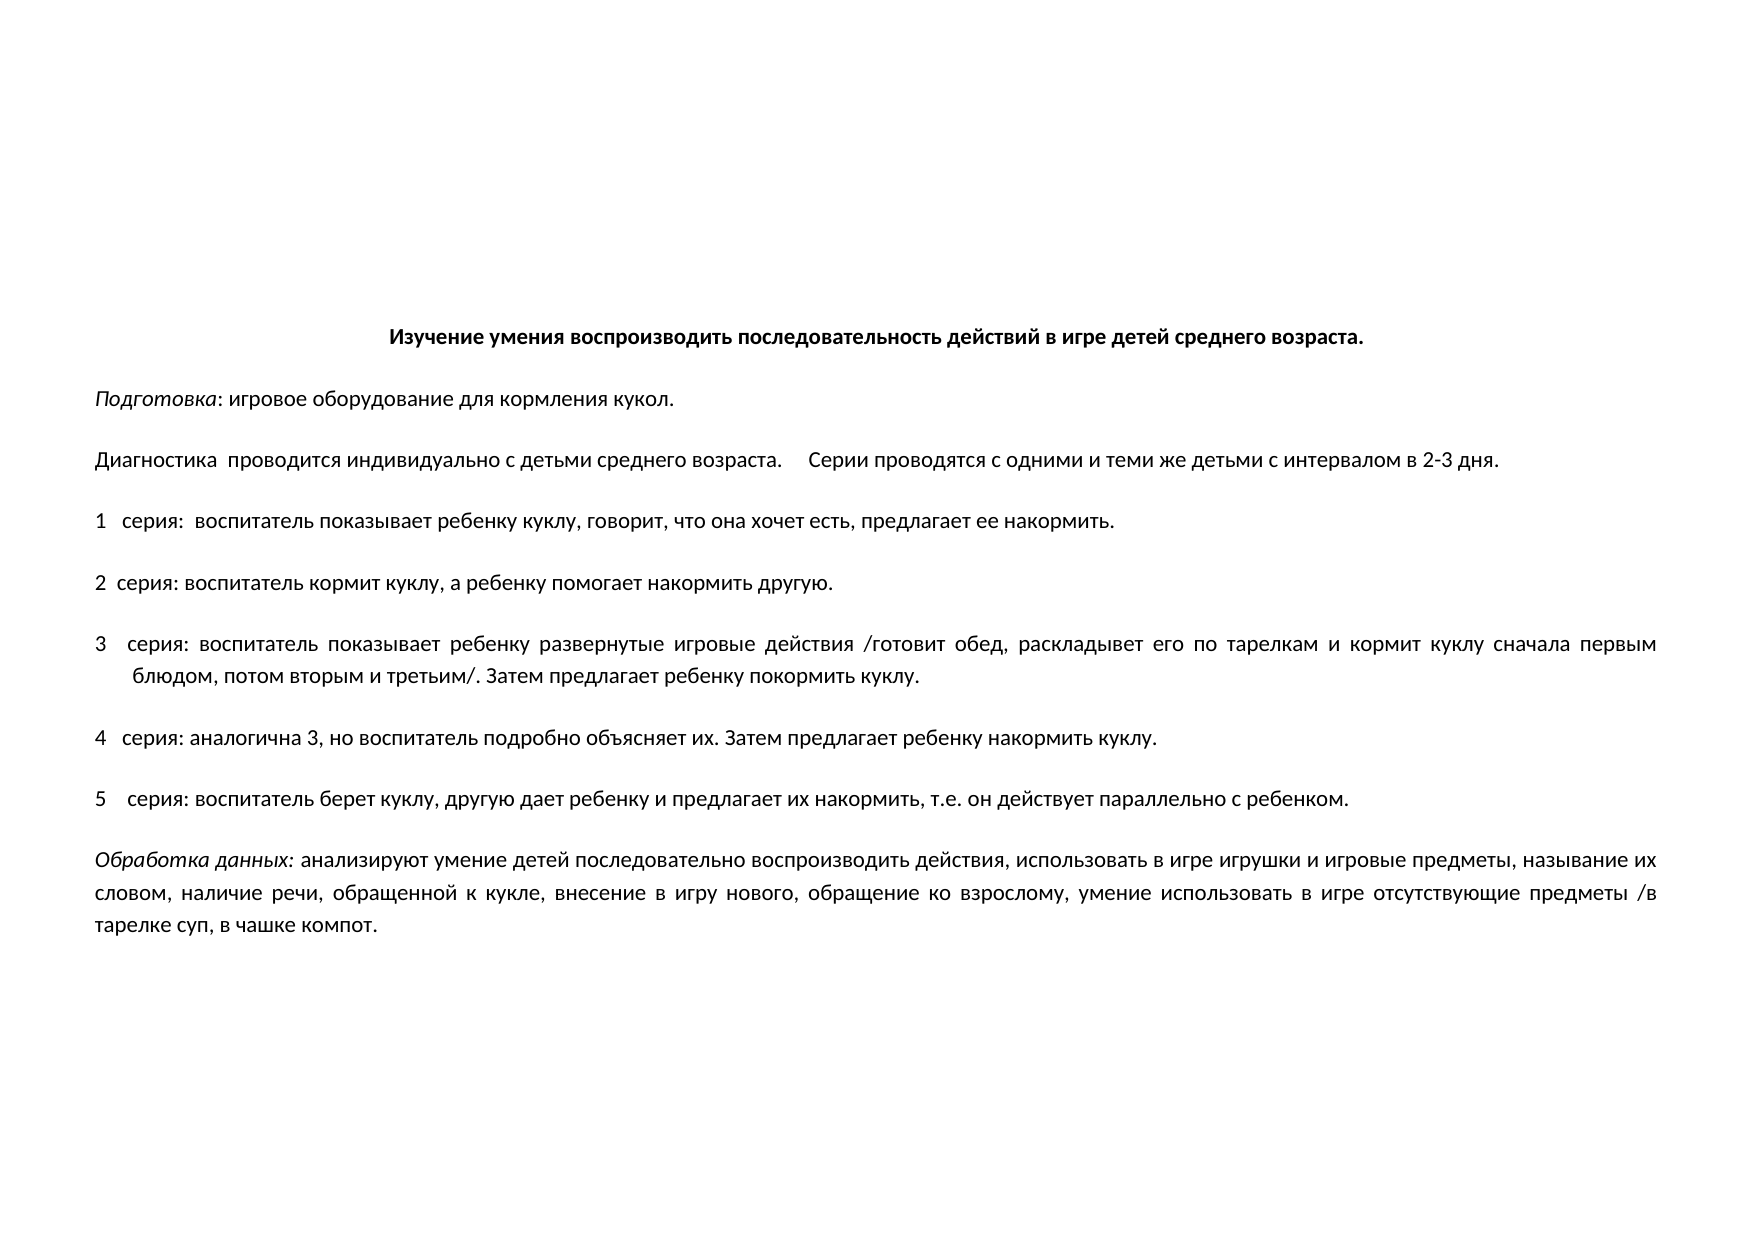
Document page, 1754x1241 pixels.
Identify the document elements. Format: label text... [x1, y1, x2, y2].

text Диагностика проводится индивидуально с детьми среднего возраста. Серии проводятся с одними и теми же детьми с интервалом в 2-3 дня. [94, 445, 1659, 473]
text Обработка данных: анализируют умение детей последовательно воспроизводить действия, использовать в игре игрушки и игровые предметы, называние их словом, наличие речи, обращенной к кукле, внесение в игру нового, обращение ко взрослому, умение использовать в игре отсутствующие предметы /в тарелке суп, в чашке компот. [94, 845, 1659, 938]
text Изучение умения воспроизводить последовательность действий в игре детей среднего возраста. [94, 322, 1659, 350]
text 4 серия: аналогична 3, но воспитатель подробно объясняет их. Затем предлагает ребенку накормить куклу. [94, 723, 1659, 751]
text Подготовка: игровое оборудование для кормления кукол. [94, 384, 1659, 412]
text 2 серия: воспитатель кормит куклу, а ребенку помогает накормить другую. [94, 568, 1659, 596]
text 5 серия: воспитатель берет куклу, другую дает ребенку и предлагает их накормить, т.е. он действует параллельно с ребенком. [94, 784, 1659, 812]
text 3 серия: воспитатель показывает ребенку развернутые игровые действия /готовит обед, раскладывет его по тарелкам и кормит куклу сначала первым блюдом, потом вторым и третьим/. Затем предлагает ребенку покормить куклу. [94, 629, 1659, 689]
text 1 серия: воспитатель показывает ребенку куклу, говорит, что она хочет есть, предлагает ее накормить. [94, 506, 1659, 534]
